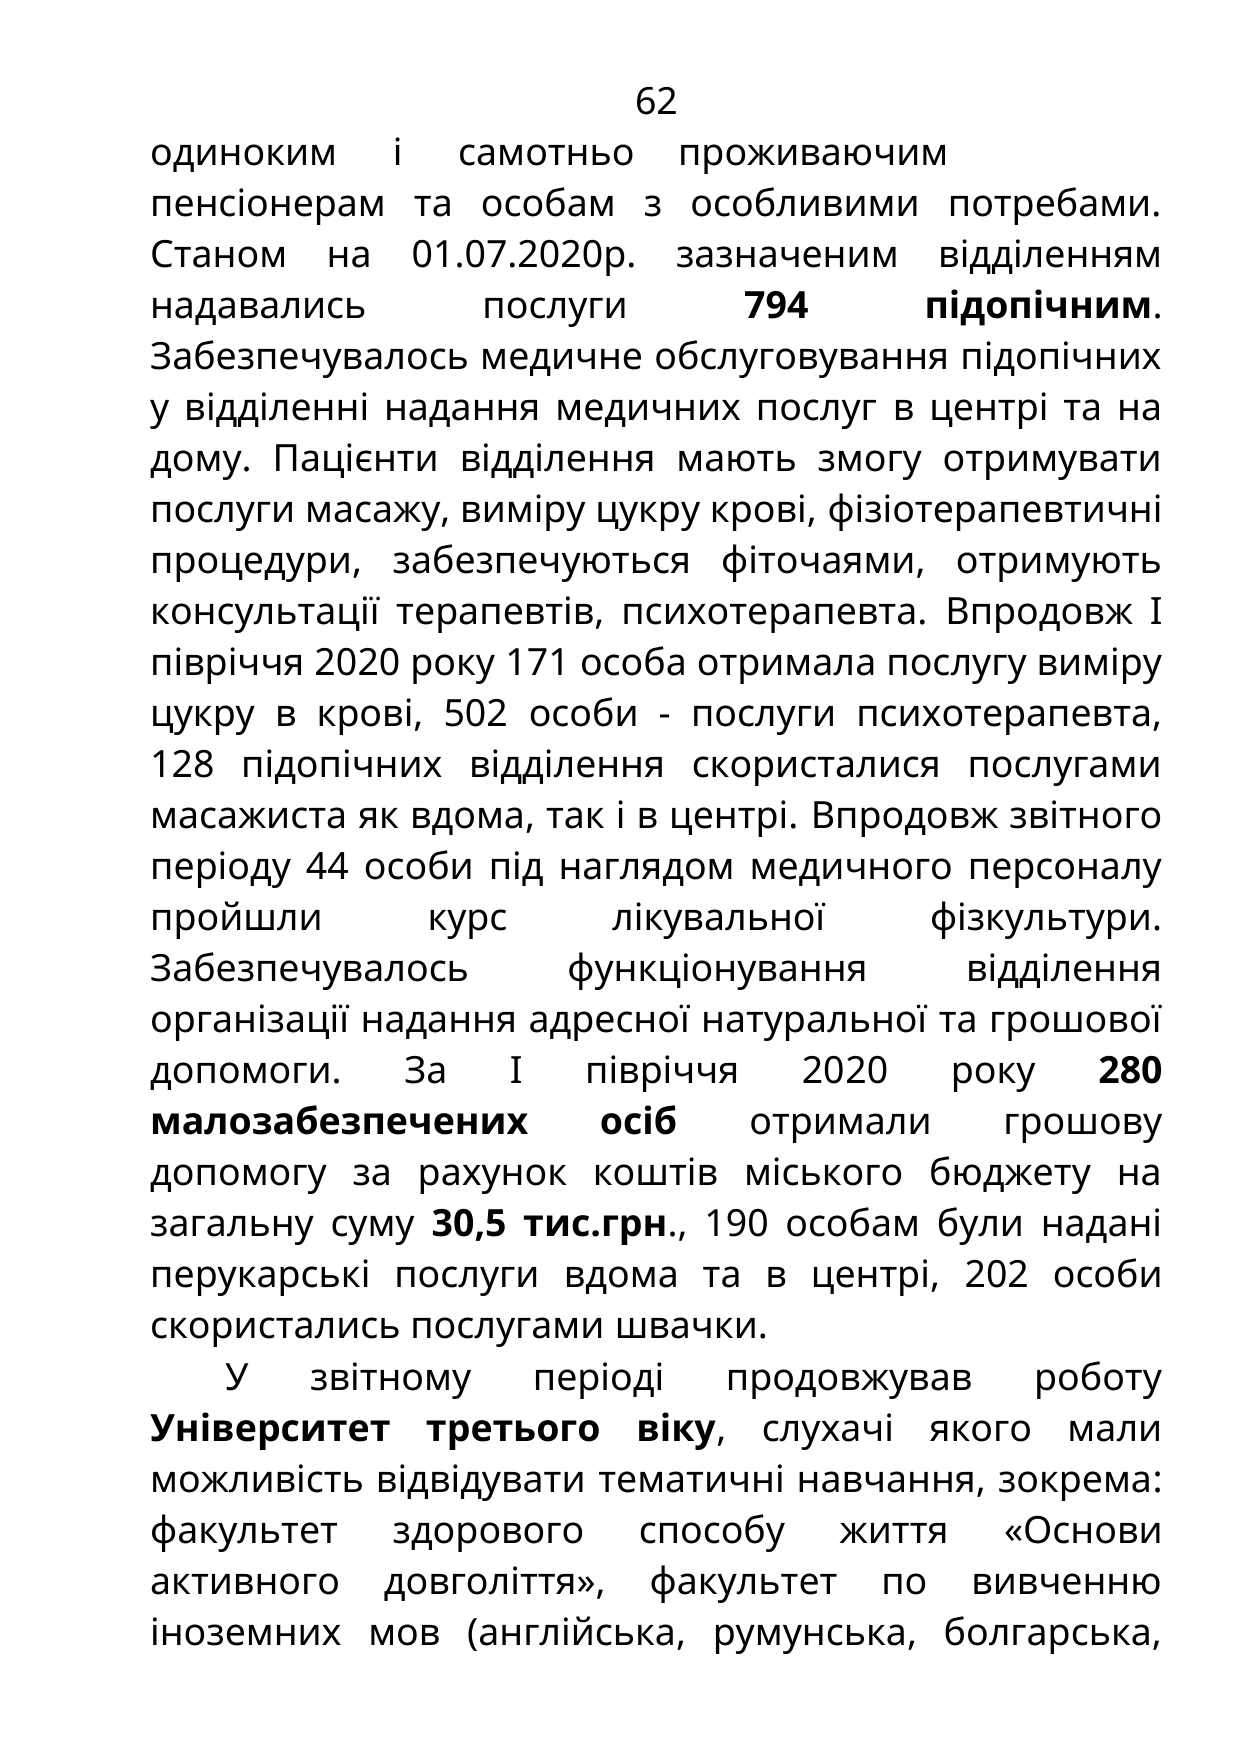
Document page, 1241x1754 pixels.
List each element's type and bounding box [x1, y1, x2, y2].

text [150, 1350, 1162, 1656]
text [150, 125, 1162, 1350]
